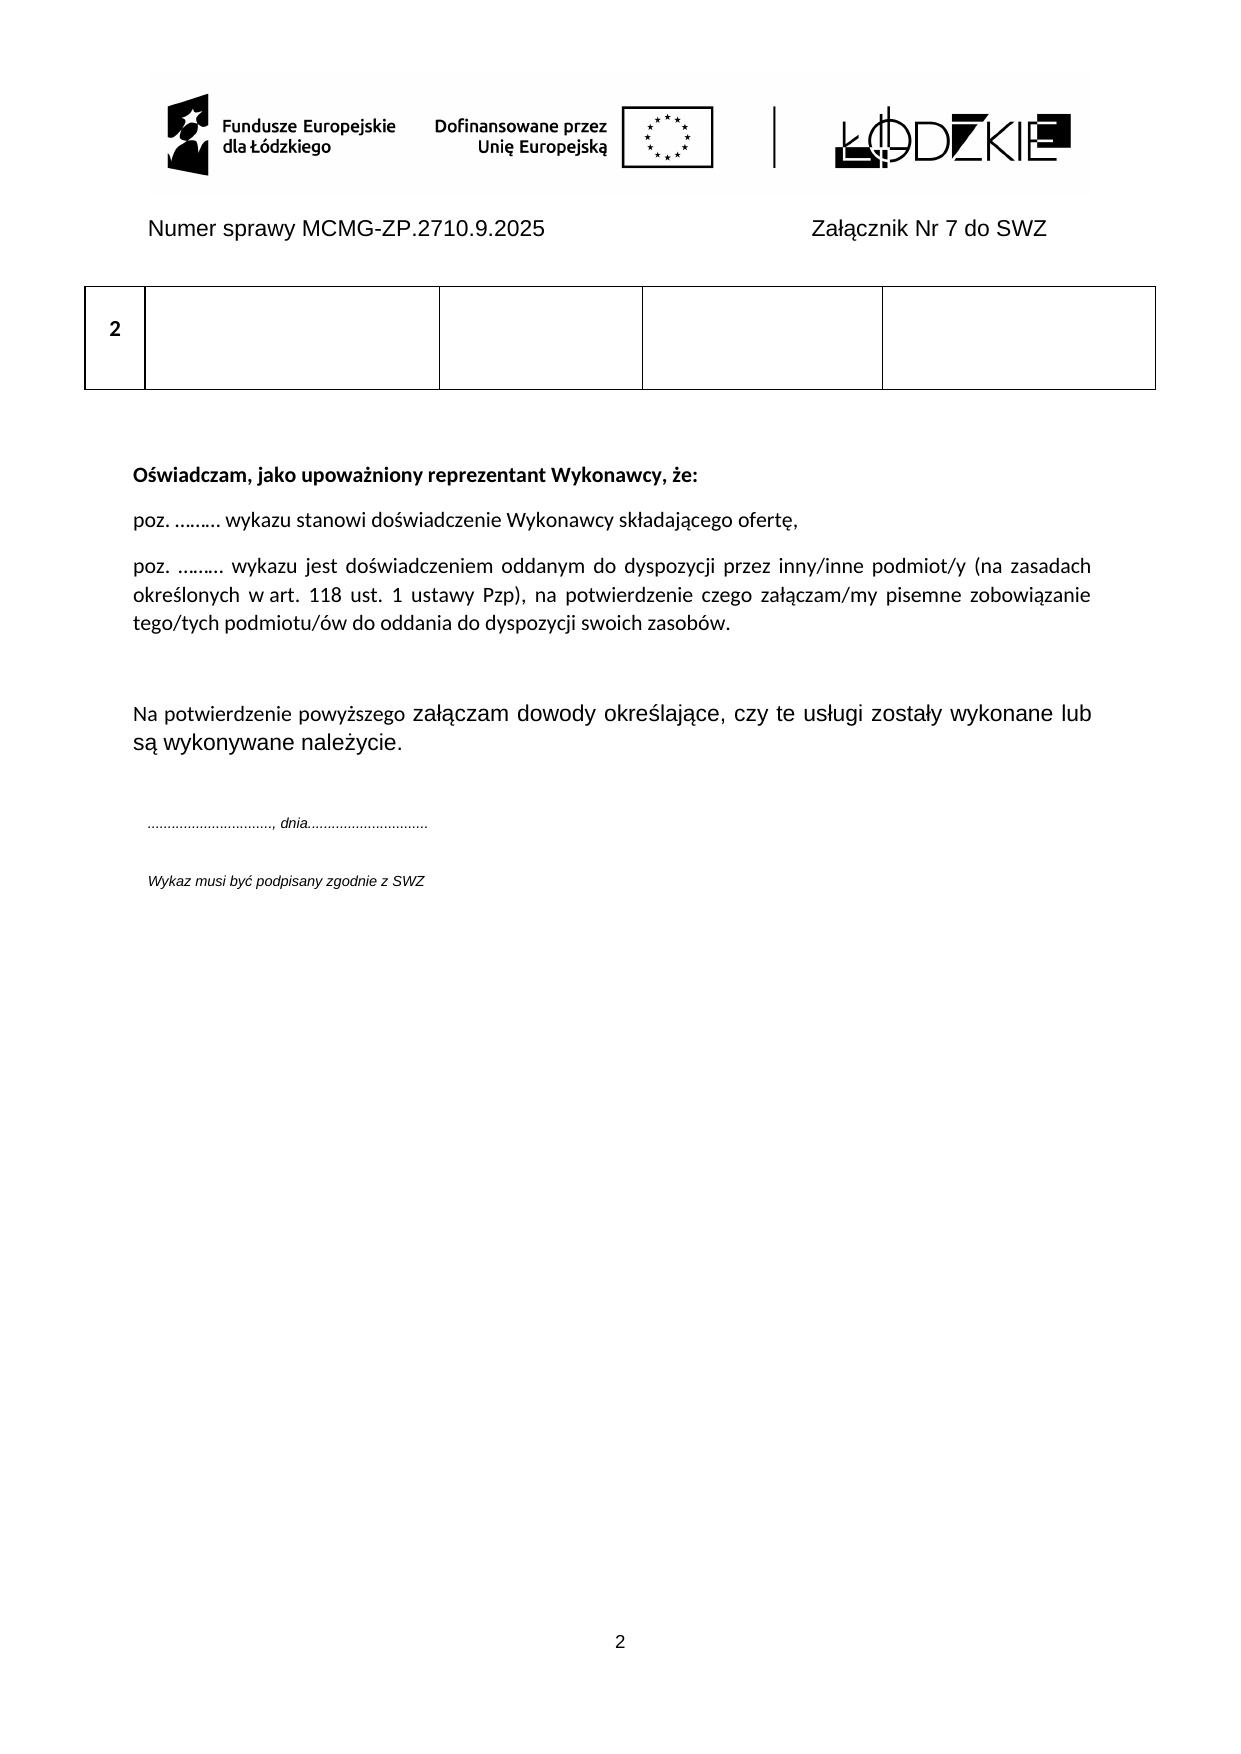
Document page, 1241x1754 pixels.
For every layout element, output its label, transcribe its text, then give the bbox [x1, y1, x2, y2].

picture [147, 73, 1091, 196]
table_cell [883, 287, 1155, 388]
text Oświadczam, jako upoważniony reprezentant Wykonawcy, że: [133, 461, 1093, 488]
table_cell [440, 287, 642, 388]
text poz. ……… wykazu jest doświadczeniem oddanym do dyspozycji przez inny/inne podmiot/y (na zasadach określonych w art. 118 ust. 1 ustawy Pzp), na potwierdzenie czego załączam/my pisemne zobowiązanie tego/tych podmiotu/ów do oddania do dyspozycji swoich zasobów. [133, 552, 1093, 636]
text ..............................., dnia.............................. [148, 803, 1093, 832]
text poz. ……… wykazu stanowi doświadczenie Wykonawcy składającego ofertę, [133, 507, 1093, 533]
table_cell [146, 287, 439, 388]
table_cell 2 [86, 287, 144, 388]
text Na potwierdzenie powyższego załączam dowody określające, czy te usługi zostały wykonane lub są wykonywane należycie. [133, 700, 1093, 756]
table_cell [643, 287, 882, 388]
text Wykaz musi być podpisany zgodnie z SWZ [148, 861, 1093, 889]
